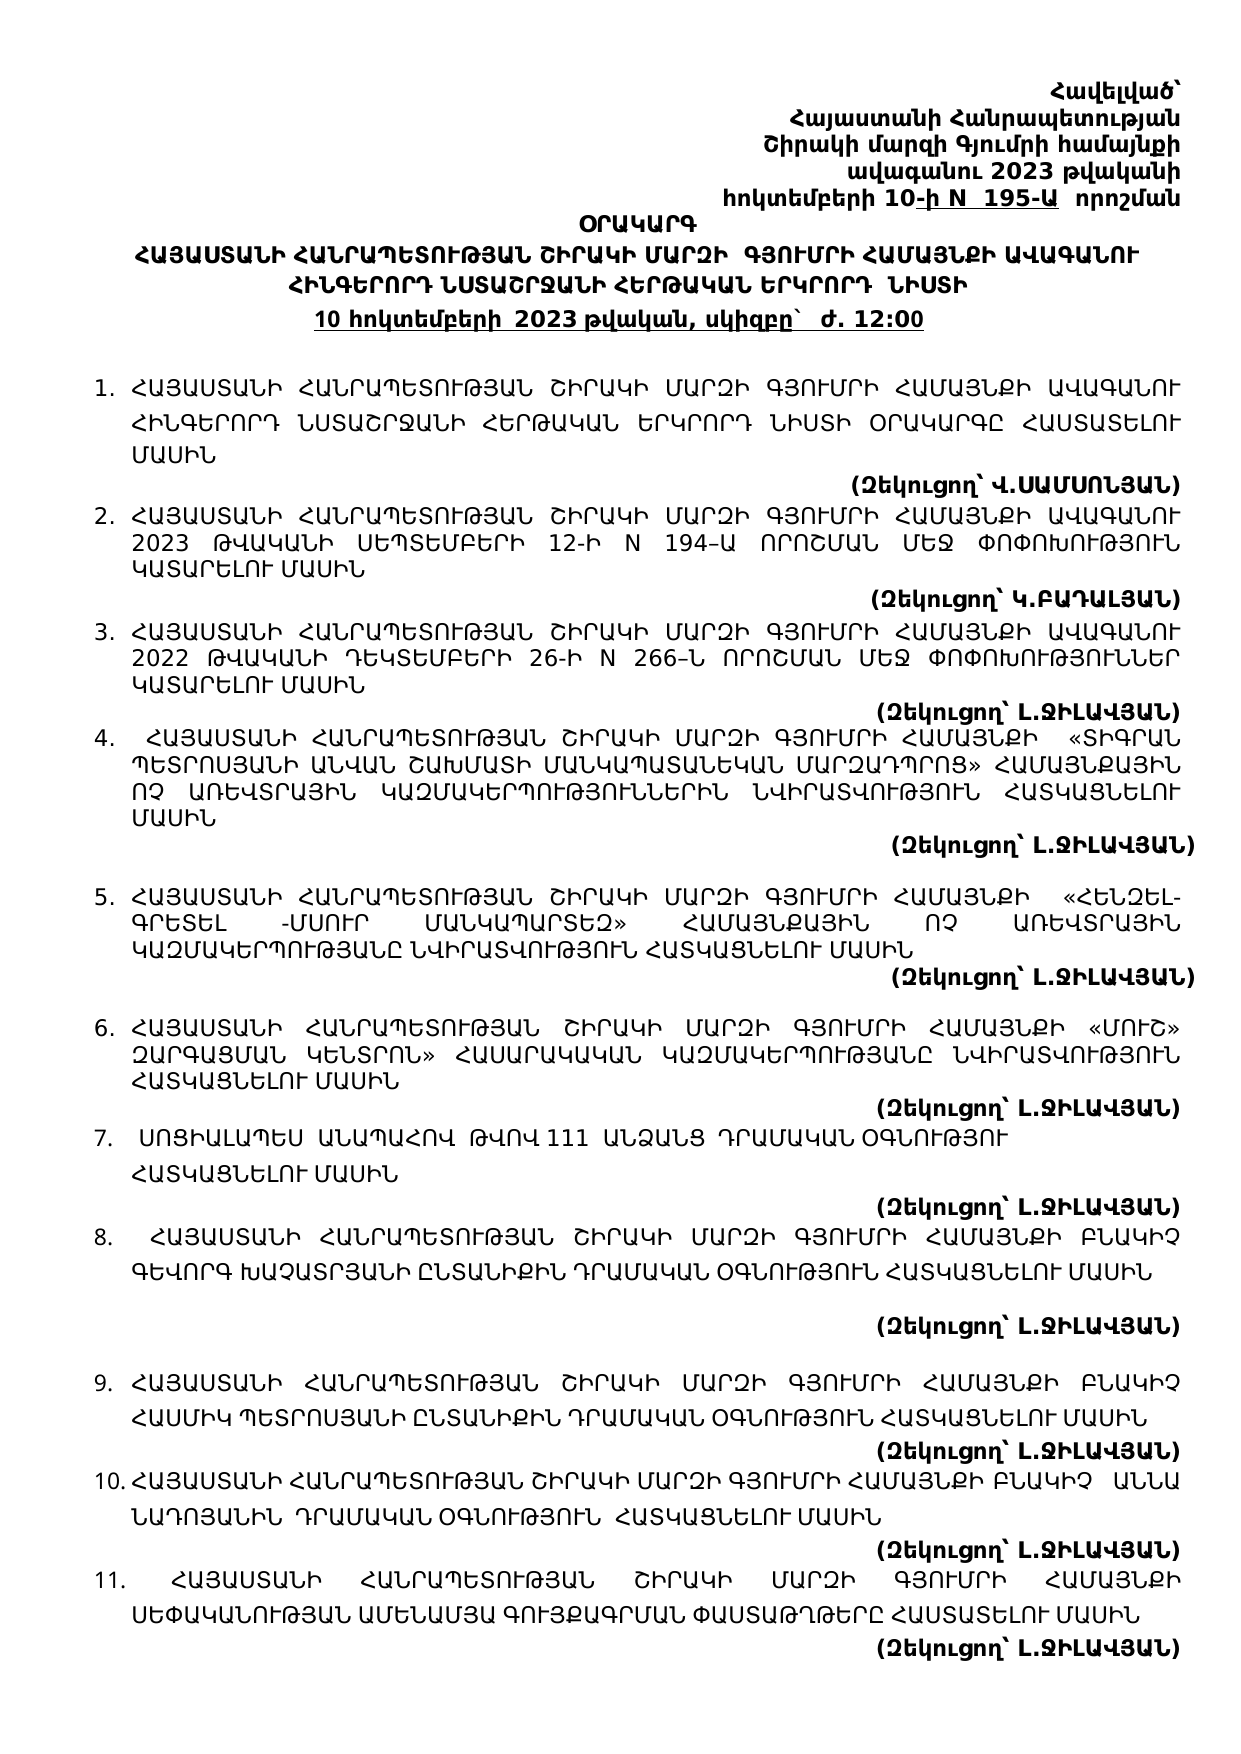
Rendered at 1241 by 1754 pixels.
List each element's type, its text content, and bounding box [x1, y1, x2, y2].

text ավագանու 2023 թվականի [75, 158, 1181, 185]
list ՀԱՅԱՍՏԱՆԻ ՀԱՆՐԱՊԵՏՈՒԹՅԱՆ ՇԻՐԱԿԻ ՄԱՐԶԻ ԳՅՈՒՄՐԻ ՀԱՄԱՅՆՔԻ «ՄՈՒՇ» ԶԱՐԳԱՑՄԱՆ ԿԵՆՏՐՈՆ» ՀԱՍԱՐԱԿԱԿԱՆ ԿԱԶՄԱԿԵՐՊՈՒԹՅԱՆԸ ՆՎԻՐԱՏՎՈՒԹՅՈՒՆ ՀԱՏԿԱՑՆԵԼՈՒ ՄԱՍԻՆ [94, 1015, 1181, 1095]
text (Զեկուցող՝ L.ՋԻԼԱՎՅԱՆ) [56, 832, 1196, 859]
list ՀԱՅԱՍՏԱՆԻ ՀԱՆՐԱՊԵՏՈՒԹՅԱՆ ՇԻՐԱԿԻ ՄԱՐԶԻ ԳՅՈՒՄՐԻ ՀԱՄԱՅՆՔԻ ԱՎԱԳԱՆՈՒ 2023 ԹՎԱԿԱՆԻ ՍԵՊՏԵՄԲԵՐԻ 12-Ի N 194–Ա ՈՐՈՇՄԱՆ ՄԵՋ ՓՈՓՈԽՈՒԹՅՈՒՆ ԿԱՏԱՐԵԼՈՒ ՄԱՍԻՆ [94, 503, 1181, 583]
list ՀԱՅԱՍՏԱՆԻ ՀԱՆՐԱՊԵՏՈՒԹՅԱՆ ՇԻՐԱԿԻ ՄԱՐԶԻ ԳՅՈՒՄՐԻ ՀԱՄԱՅՆՔԻ ԱՎԱԳԱՆՈՒ ՀԻՆԳԵՐՈՐԴ ՆՍՏԱՇՐՋԱՆԻ ՀԵՐԹԱԿԱՆ ԵՐԿՐՈՐԴ ՆԻՍՏԻ ՕՐԱԿԱՐԳԸ ՀԱՍՏԱՏԵԼՈՒ ՄԱՍԻՆ [94, 375, 1181, 468]
text (Զեկուցող՝ L.ՋԻԼԱՎՅԱՆ) [56, 964, 1196, 990]
text (Զեկուցող՝ Կ.ԲԱԴԱԼՅԱՆ) [94, 583, 1181, 614]
list (Զեկուցող՝ L.ՋԻԼԱՎՅԱՆ) [131, 1635, 1181, 1662]
list ՀԱՅԱՍՏԱՆԻ ՀԱՆՐԱՊԵՏՈՒԹՅԱՆ ՇԻՐԱԿԻ ՄԱՐԶԻ ԳՅՈՒՄՐԻ ՀԱՄԱՅՆՔԻ ԲՆԱԿԻՉ ԳԵՎՈՐԳ ԽԱՉԱՏՐՅԱՆԻ ԸՆՏԱՆԻՔԻՆ ԴՐԱՄԱԿԱՆ ՕԳՆՈՒԹՅՈՒՆ ՀԱՏԿԱՑՆԵԼՈՒ ՄԱՍԻՆ [94, 1220, 1181, 1288]
text (Զեկուցող՝ L.ՋԻԼԱՎՅԱՆ) [84, 1095, 1181, 1122]
text 10 հոկտեմբերի 2023 թվական, սկիզբը` ժ. 12:00 [56, 303, 1181, 334]
list ՀԱՅԱՍՏԱՆԻ ՀԱՆՐԱՊԵՏՈՒԹՅԱՆ ՇԻՐԱԿԻ ՄԱՐԶԻ ԳՅՈՒՄՐԻ ՀԱՄԱՅՆՔԻ ԲՆԱԿԻՉ ՀԱՍՄԻԿ ՊԵՏՐՈՍՅԱՆԻ ԸՆՏԱՆԻՔԻՆ ԴՐԱՄԱԿԱՆ ՕԳՆՈՒԹՅՈՒՆ ՀԱՏԿԱՑՆԵԼՈՒ ՄԱՍԻՆ [94, 1366, 1181, 1434]
text (Զեկուցող՝ L.ՋԻԼԱՎՅԱՆ) [75, 1537, 1181, 1563]
list (Զեկուցող՝ L.ՋԻԼԱՎՅԱՆ) [75, 1194, 1181, 1220]
text Շիրակի մարզի Գյումրի համայնքի [75, 131, 1181, 158]
text (Զեկուցող՝ L.ՋԻԼԱՎՅԱՆ) [84, 699, 1181, 726]
list ՀԱՅԱՍՏԱՆԻ ՀԱՆՐԱՊԵՏՈՒԹՅԱՆ ՇԻՐԱԿԻ ՄԱՐԶԻ ԳՅՈՒՄՐԻ ՀԱՄԱՅՆՔԻ ՍԵՓԱԿԱՆՈՒԹՅԱՆ ԱՄԵՆԱՄՅԱ ԳՈՒՅՔԱԳՐՄԱՆ ՓԱՍՏԱԹՂԹԵՐԸ ՀԱՍՏԱՏԵԼՈՒ ՄԱՍԻՆ [94, 1563, 1181, 1631]
text հոկտեմբերի 10-ի N 195-Ա որոշման [75, 185, 1181, 211]
text Հայաստանի Հանրապետության [75, 105, 1181, 131]
list ՀԱՅԱՍՏԱՆԻ ՀԱՆՐԱՊԵՏՈՒԹՅԱՆ ՇԻՐԱԿԻ ՄԱՐԶԻ ԳՅՈՒՄՐԻ ՀԱՄԱՅՆՔԻ «ՀԵՆԶԵԼ-ԳՐԵՏԵԼ -ՄՍՈՒՐ ՄԱՆԿԱՊԱՐՏԵԶ» ՀԱՄԱՅՆՔԱՅԻՆ ՈՉ ԱՌԵՎՏՐԱՅԻՆ ԿԱԶՄԱԿԵՐՊՈՒԹՅԱՆԸ ՆՎԻՐԱՏՎՈՒԹՅՈՒՆ ՀԱՏԿԱՑՆԵԼՈՒ ՄԱՍԻՆ [94, 884, 1181, 964]
list ՍՈՑԻԱԼԱՊԵՍ ԱՆԱՊԱՀՈՎ ԹՎՈՎ 111 ԱՆՁԱՆՑ ԴՐԱՄԱԿԱՆ ՕԳՆՈՒԹՅՈՒ ՀԱՏԿԱՑՆԵԼՈՒ ՄԱՍԻՆ [94, 1122, 1181, 1189]
list ՀԱՅԱՍՏԱՆԻ ՀԱՆՐԱՊԵՏՈՒԹՅԱՆ ՇԻՐԱԿԻ ՄԱՐԶԻ ԳՅՈՒՄՐԻ ՀԱՄԱՅՆՔԻ «ՏԻԳՐԱՆ ՊԵՏՐՈՍՅԱՆԻ ԱՆՎԱՆ ՇԱԽՄԱՏԻ ՄԱՆԿԱՊԱՏԱՆԵԿԱՆ ՄԱՐԶԱԴՊՐՈՑ» ՀԱՄԱՅՆՔԱՅԻՆ ՈՉ ԱՌԵՎՏՐԱՅԻՆ ԿԱԶՄԱԿԵՐՊՈՒԹՅՈՒՆՆԵՐԻՆ ՆՎԻՐԱՏՎՈՒԹՅՈՒՆ ՀԱՏԿԱՑՆԵԼՈՒ ՄԱՍԻՆ [94, 726, 1181, 832]
text (Զեկուցող՝ L.ՋԻԼԱՎՅԱՆ) [75, 1313, 1181, 1340]
text ՀԱՅԱՍՏԱՆԻ ՀԱՆՐԱՊԵՏՈՒԹՅԱՆ ՇԻՐԱԿԻ ՄԱՐԶԻ ԳՅՈՒՄՐԻ ՀԱՄԱՅՆՔԻ ԱՎԱԳԱՆՈՒ ՀԻՆԳԵՐՈՐԴ ՆՍՏԱՇՐՋԱՆԻ ՀԵՐԹԱԿԱՆ ԵՐԿՐՈՐԴ ՆԻՍՏԻ [75, 242, 1181, 299]
text ՕՐԱԿԱՐԳ [75, 211, 1181, 238]
text (Զեկուցող՝ L.ՋԻԼԱՎՅԱՆ) [75, 1438, 1181, 1465]
text Հավելված՝ [75, 78, 1181, 105]
list (Զեկուցող՝ Վ.ՍԱՄՍՈՆՅԱՆ) [75, 472, 1181, 499]
list ՀԱՅԱՍՏԱՆԻ ՀԱՆՐԱՊԵՏՈՒԹՅԱՆ ՇԻՐԱԿԻ ՄԱՐԶԻ ԳՅՈՒՄՐԻ ՀԱՄԱՅՆՔԻ ԲՆԱԿԻՉ ԱՆՆԱ ՆԱԴՈՅԱՆԻՆ ԴՐԱՄԱԿԱՆ ՕԳՆՈՒԹՅՈՒՆ ՀԱՏԿԱՑՆԵԼՈՒ ՄԱՍԻՆ [94, 1465, 1181, 1532]
list ՀԱՅԱՍՏԱՆԻ ՀԱՆՐԱՊԵՏՈՒԹՅԱՆ ՇԻՐԱԿԻ ՄԱՐԶԻ ԳՅՈՒՄՐԻ ՀԱՄԱՅՆՔԻ ԱՎԱԳԱՆՈՒ 2022 ԹՎԱԿԱՆԻ ԴԵԿՏԵՄԲԵՐԻ 26-Ի N 266–Ն ՈՐՈՇՄԱՆ ՄԵՋ ՓՈՓՈԽՈՒԹՅՈՒՆՆԵՐ ԿԱՏԱՐԵԼՈՒ ՄԱՍԻՆ [94, 619, 1181, 699]
